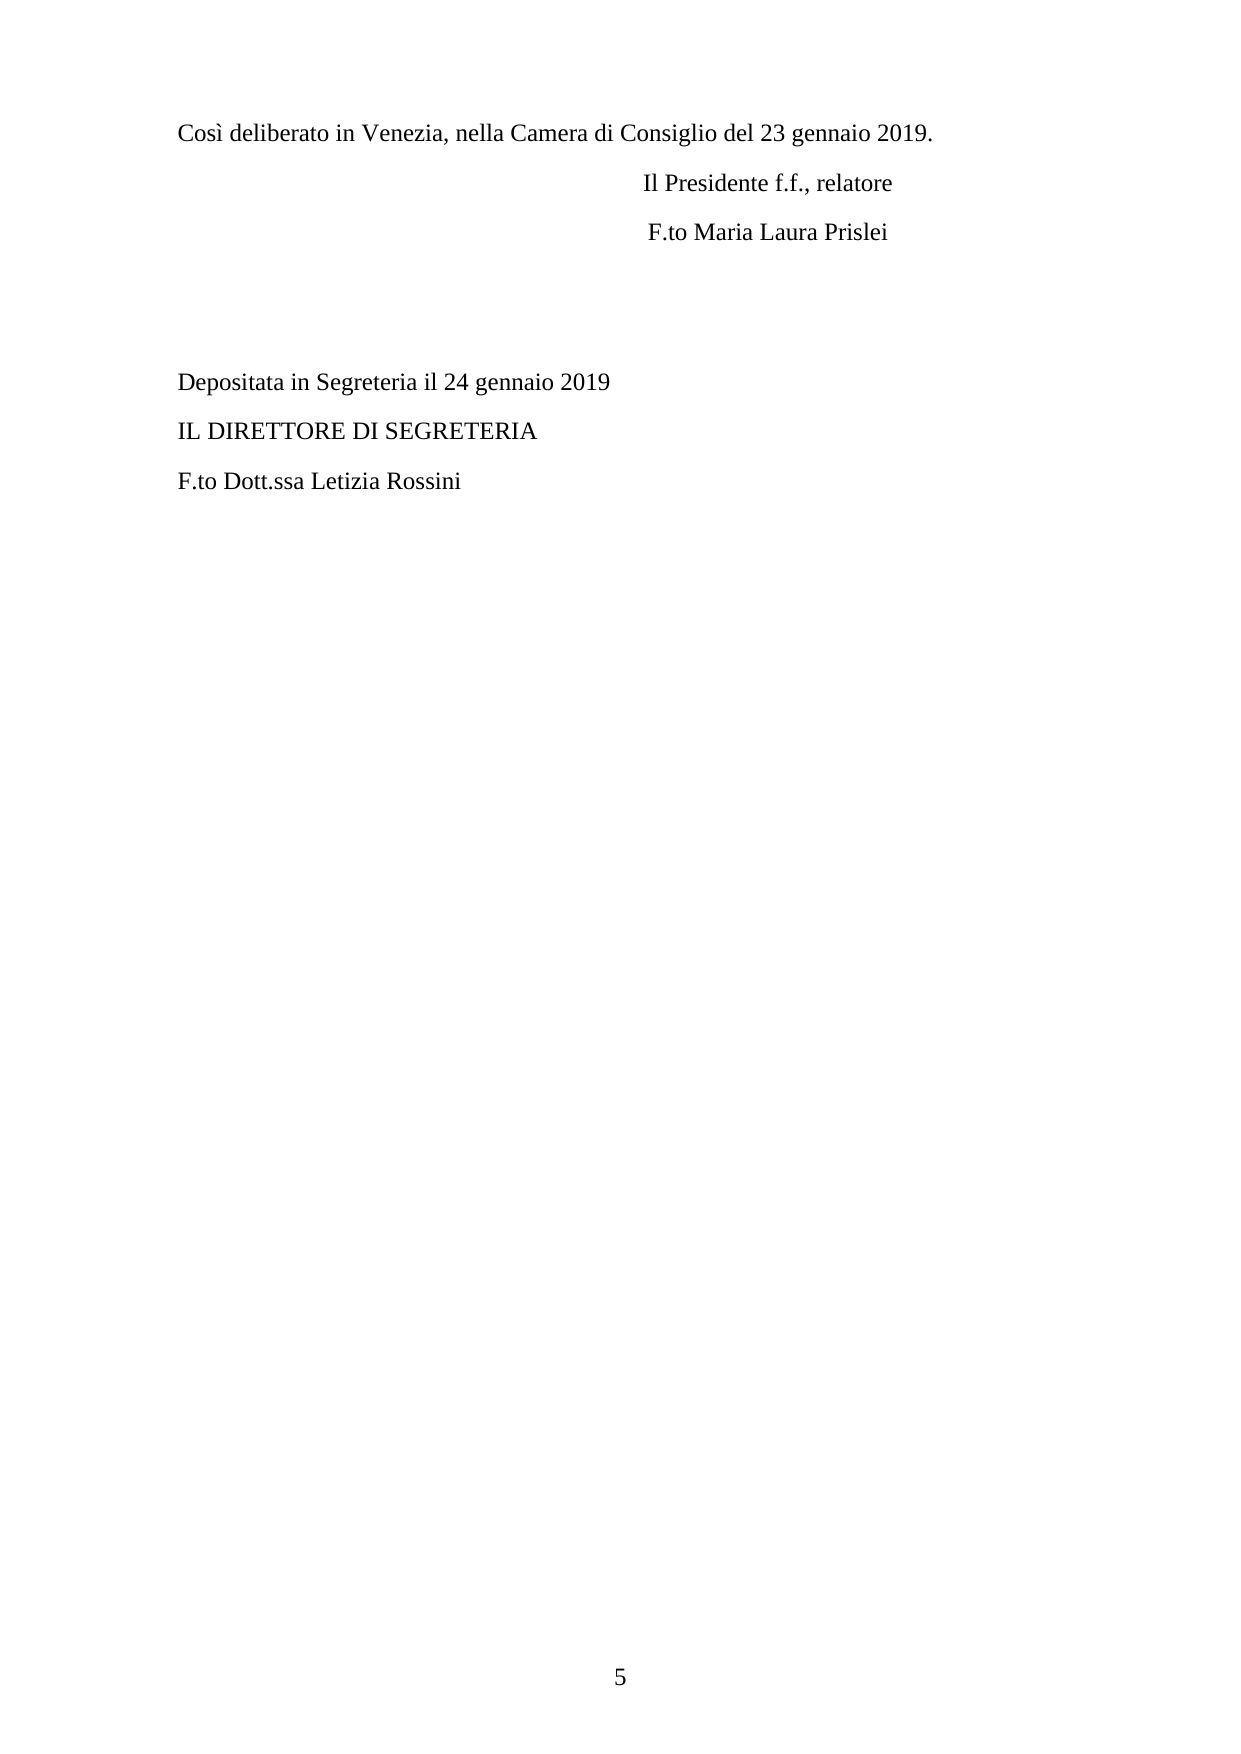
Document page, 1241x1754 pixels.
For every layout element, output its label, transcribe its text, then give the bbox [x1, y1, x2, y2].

text Il Presidente f.f., relatore [177, 168, 1063, 197]
text F.to Dott.ssa Letizia Rossini [177, 466, 1063, 495]
text IL DIRETTORE DI SEGRETERIA [177, 416, 1063, 445]
text Depositata in Segreteria il 24 gennaio 2019 [177, 367, 1063, 395]
text Così deliberato in Venezia, nella Camera di Consiglio del 23 gennaio 2019. [177, 118, 1063, 147]
text F.to Maria Laura Prislei [177, 217, 1063, 246]
